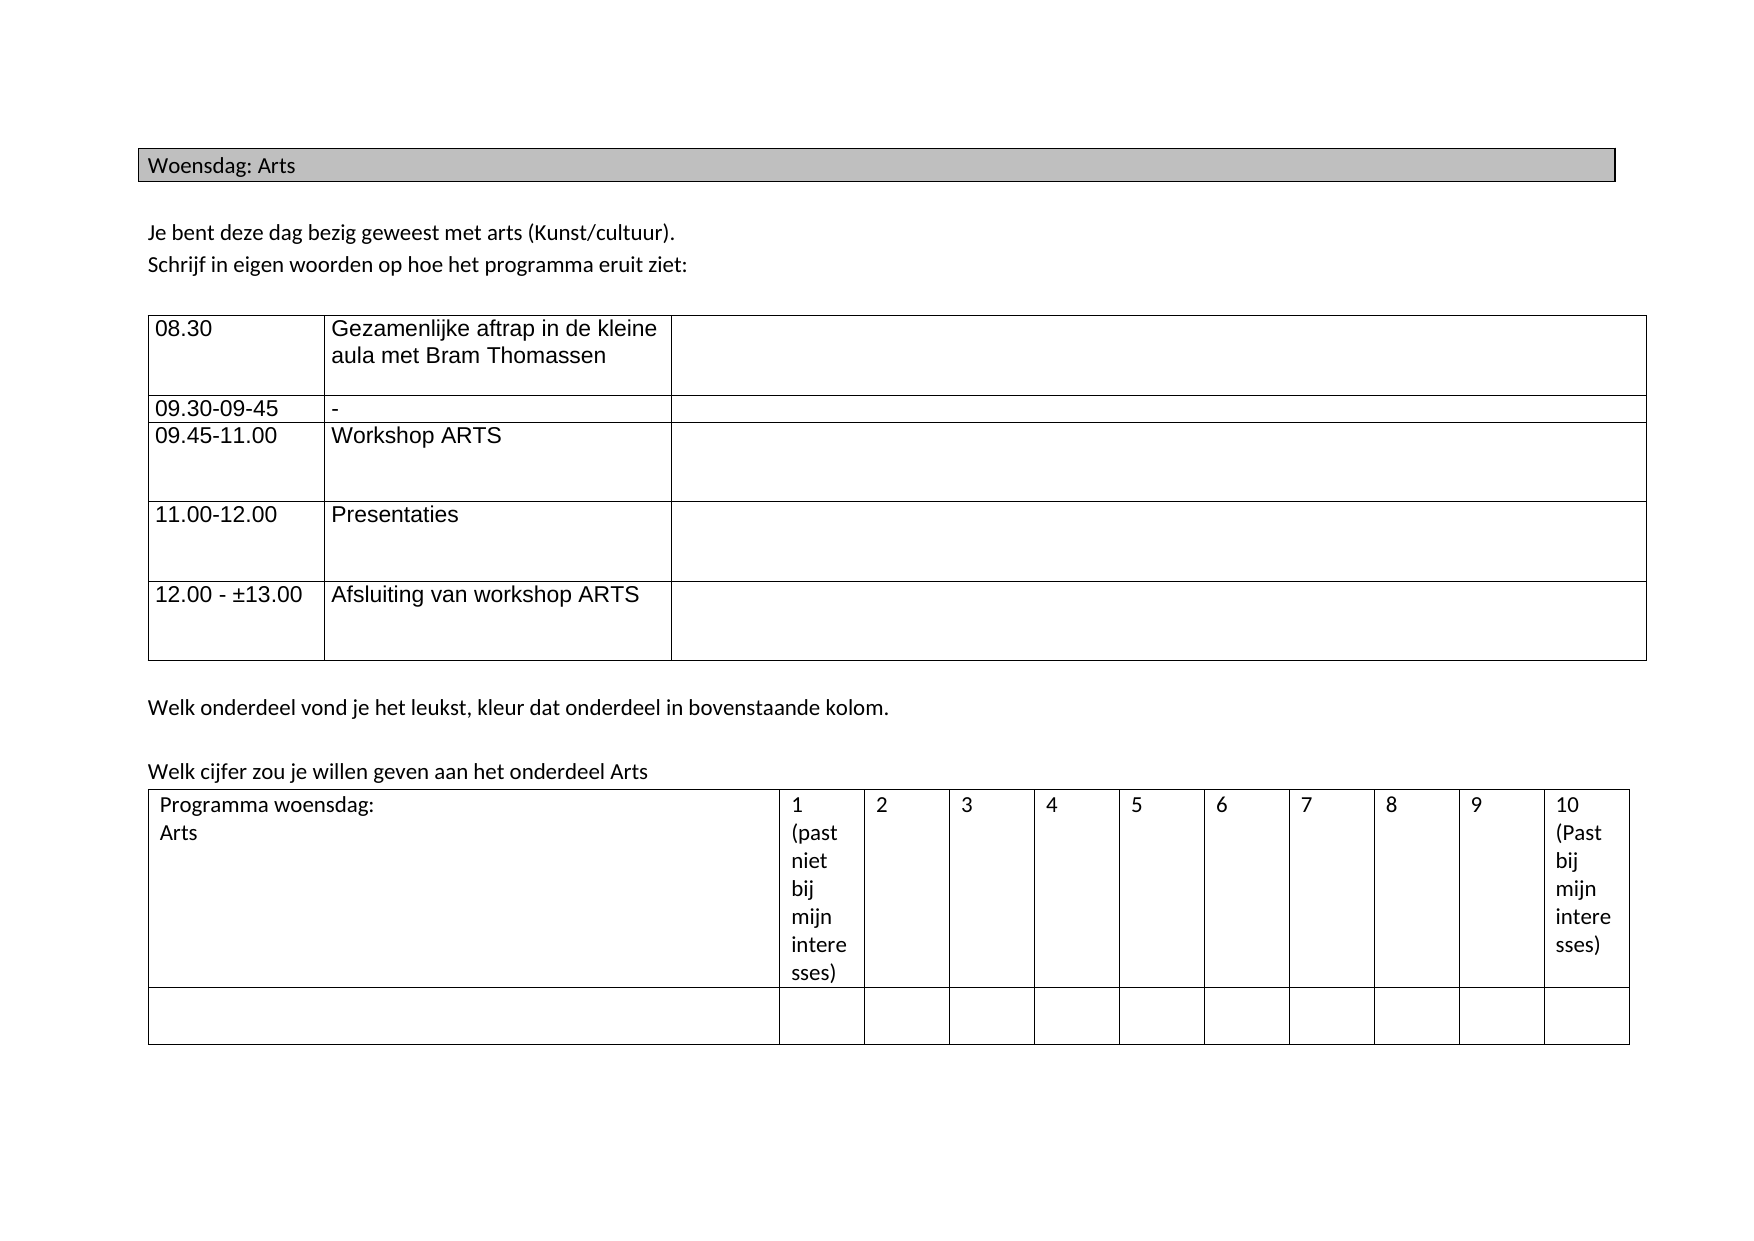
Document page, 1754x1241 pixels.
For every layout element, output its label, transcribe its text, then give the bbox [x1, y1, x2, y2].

table_header 1 (past niet bij mijn interesses) [780, 790, 864, 987]
table_header 9 [1460, 790, 1544, 987]
table_cell 09.30-09-45 [149, 396, 324, 421]
table_cell [1375, 988, 1459, 1044]
table_cell [1545, 988, 1629, 1044]
table_header 4 [1035, 790, 1119, 987]
table_header Programma woensdag: Arts [149, 790, 779, 987]
table_cell [672, 396, 1646, 421]
table_cell [149, 988, 779, 1044]
table_header 7 [1290, 790, 1374, 987]
table_cell 09.45-11.00 [149, 423, 324, 501]
table_cell Afsluiting van workshop ARTS [325, 582, 671, 660]
table_header 2 [865, 790, 949, 987]
table_header 08.30 [149, 316, 324, 394]
table_cell [1205, 988, 1289, 1044]
table_header 6 [1205, 790, 1289, 987]
table_header [672, 316, 1646, 394]
text Welk onderdeel vond je het leukst, kleur dat onderdeel in bovenstaande kolom. [148, 693, 1606, 721]
table_cell [1035, 988, 1119, 1044]
table_cell [950, 988, 1034, 1044]
text Woensdag: Arts [139, 149, 1614, 181]
text Welk cijfer zou je willen geven aan het onderdeel Arts [148, 757, 1606, 785]
text Je bent deze dag bezig geweest met arts (Kunst/cultuur). [148, 218, 1606, 246]
table_cell [672, 423, 1646, 501]
table_header Gezamenlijke aftrap in de kleine aula met Bram Thomassen [325, 316, 671, 394]
table_cell [1120, 988, 1204, 1044]
table_header 5 [1120, 790, 1204, 987]
table_cell [865, 988, 949, 1044]
table_cell - [325, 396, 671, 421]
table_cell [1460, 988, 1544, 1044]
table_cell [780, 988, 864, 1044]
text Schrijf in eigen woorden op hoe het programma eruit ziet: [148, 251, 1606, 311]
table_cell [1290, 988, 1374, 1044]
table_cell 12.00 - ±13.00 [149, 582, 324, 660]
table_header 3 [950, 790, 1034, 987]
table_header 8 [1375, 790, 1459, 987]
table_header 10 (Past bij mijn interesses) [1545, 790, 1629, 987]
table_cell Workshop ARTS [325, 423, 671, 501]
table_cell 11.00-12.00 [149, 502, 324, 581]
table_cell Presentaties [325, 502, 671, 581]
table_cell [672, 582, 1646, 660]
table_cell [672, 502, 1646, 581]
